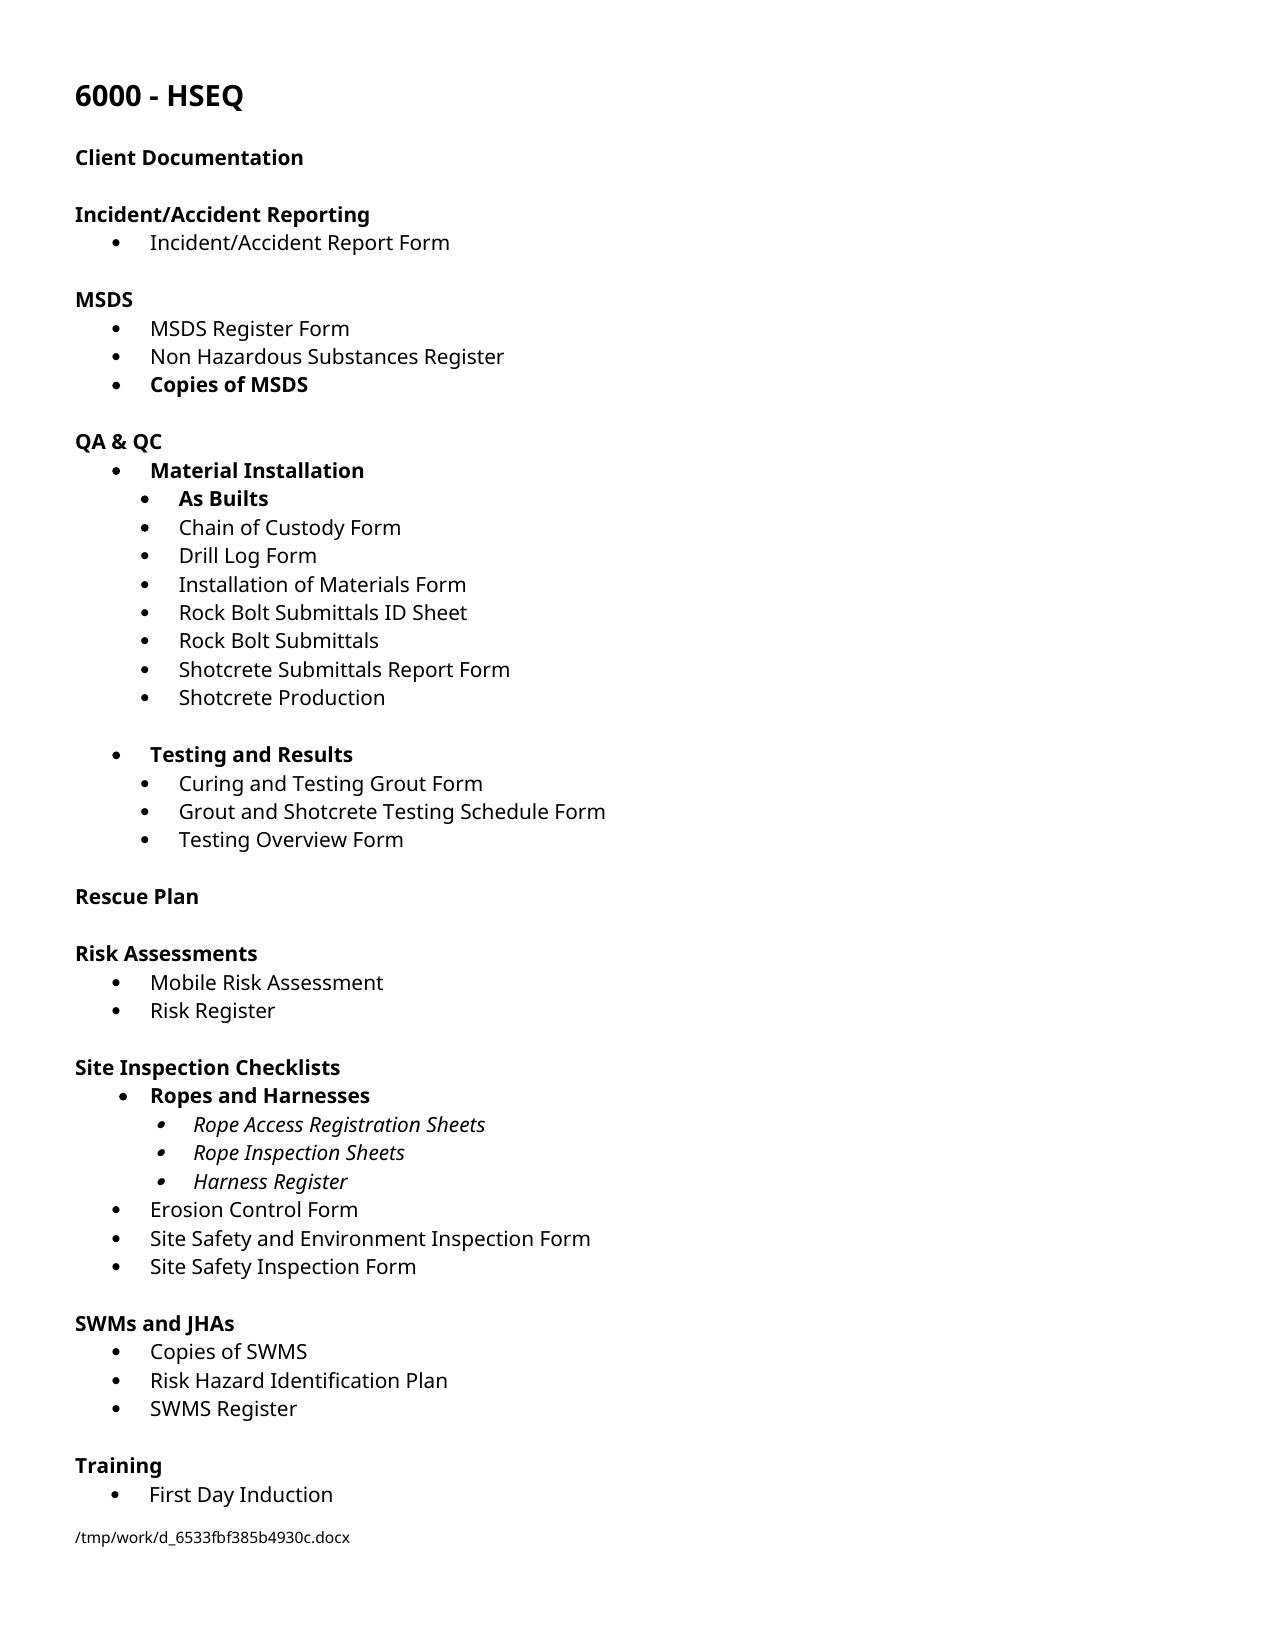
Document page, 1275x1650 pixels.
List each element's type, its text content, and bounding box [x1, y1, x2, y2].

text MSDS [75, 285, 1200, 314]
text QA & QC [75, 427, 1200, 456]
list Material Installation [112, 456, 1200, 484]
text Client Documentation [75, 143, 1200, 172]
list Erosion Control Form [112, 1195, 1200, 1224]
list Harness Register [156, 1167, 1200, 1195]
list Mobile Risk Assessment [112, 968, 1200, 996]
list Rock Bolt Submittals [141, 627, 1200, 655]
list Drill Log Form [141, 541, 1200, 570]
list Rope Access Registration Sheets [156, 1110, 1200, 1138]
list Curing and Testing Grout Form [141, 769, 1200, 797]
list SWMS Register [112, 1394, 1200, 1423]
list First Day Induction [111, 1480, 1200, 1508]
list Site Safety and Environment Inspection Form [112, 1224, 1200, 1252]
list Testing Overview Form [141, 826, 1200, 854]
list Incident/Accident Report Form [112, 228, 1200, 257]
text Training [75, 1451, 1200, 1480]
list Site Safety Inspection Form [112, 1252, 1200, 1281]
list Shotcrete Submittals Report Form [141, 655, 1200, 683]
list Rope Inspection Sheets [156, 1138, 1200, 1167]
list Grout and Shotcrete Testing Schedule Form [141, 797, 1200, 826]
text Rescue Plan [75, 882, 1200, 911]
list Risk Hazard Identification Plan [112, 1366, 1200, 1394]
list As Builts [141, 484, 1200, 513]
list Chain of Custody Form [141, 513, 1200, 541]
list Installation of Materials Form [141, 570, 1200, 598]
text Site Inspection Checklists [75, 1053, 1200, 1082]
list Non Hazardous Substances Register [112, 342, 1200, 371]
text Incident/Accident Reporting [75, 200, 1200, 228]
list Ropes and Harnesses [119, 1082, 1200, 1110]
text Risk Assessments [75, 939, 1200, 968]
list Risk Register [112, 996, 1200, 1025]
list Rock Bolt Submittals ID Sheet [141, 598, 1200, 627]
list Shotcrete Production [141, 683, 1200, 712]
list Testing and Results [112, 740, 1200, 769]
list Copies of SWMS [112, 1337, 1200, 1366]
list Copies of MSDS [112, 371, 1200, 399]
list MSDS Register Form [112, 314, 1200, 342]
text SWMs and JHAs [75, 1309, 1200, 1337]
text 6000 - HSEQ [75, 75, 1200, 115]
